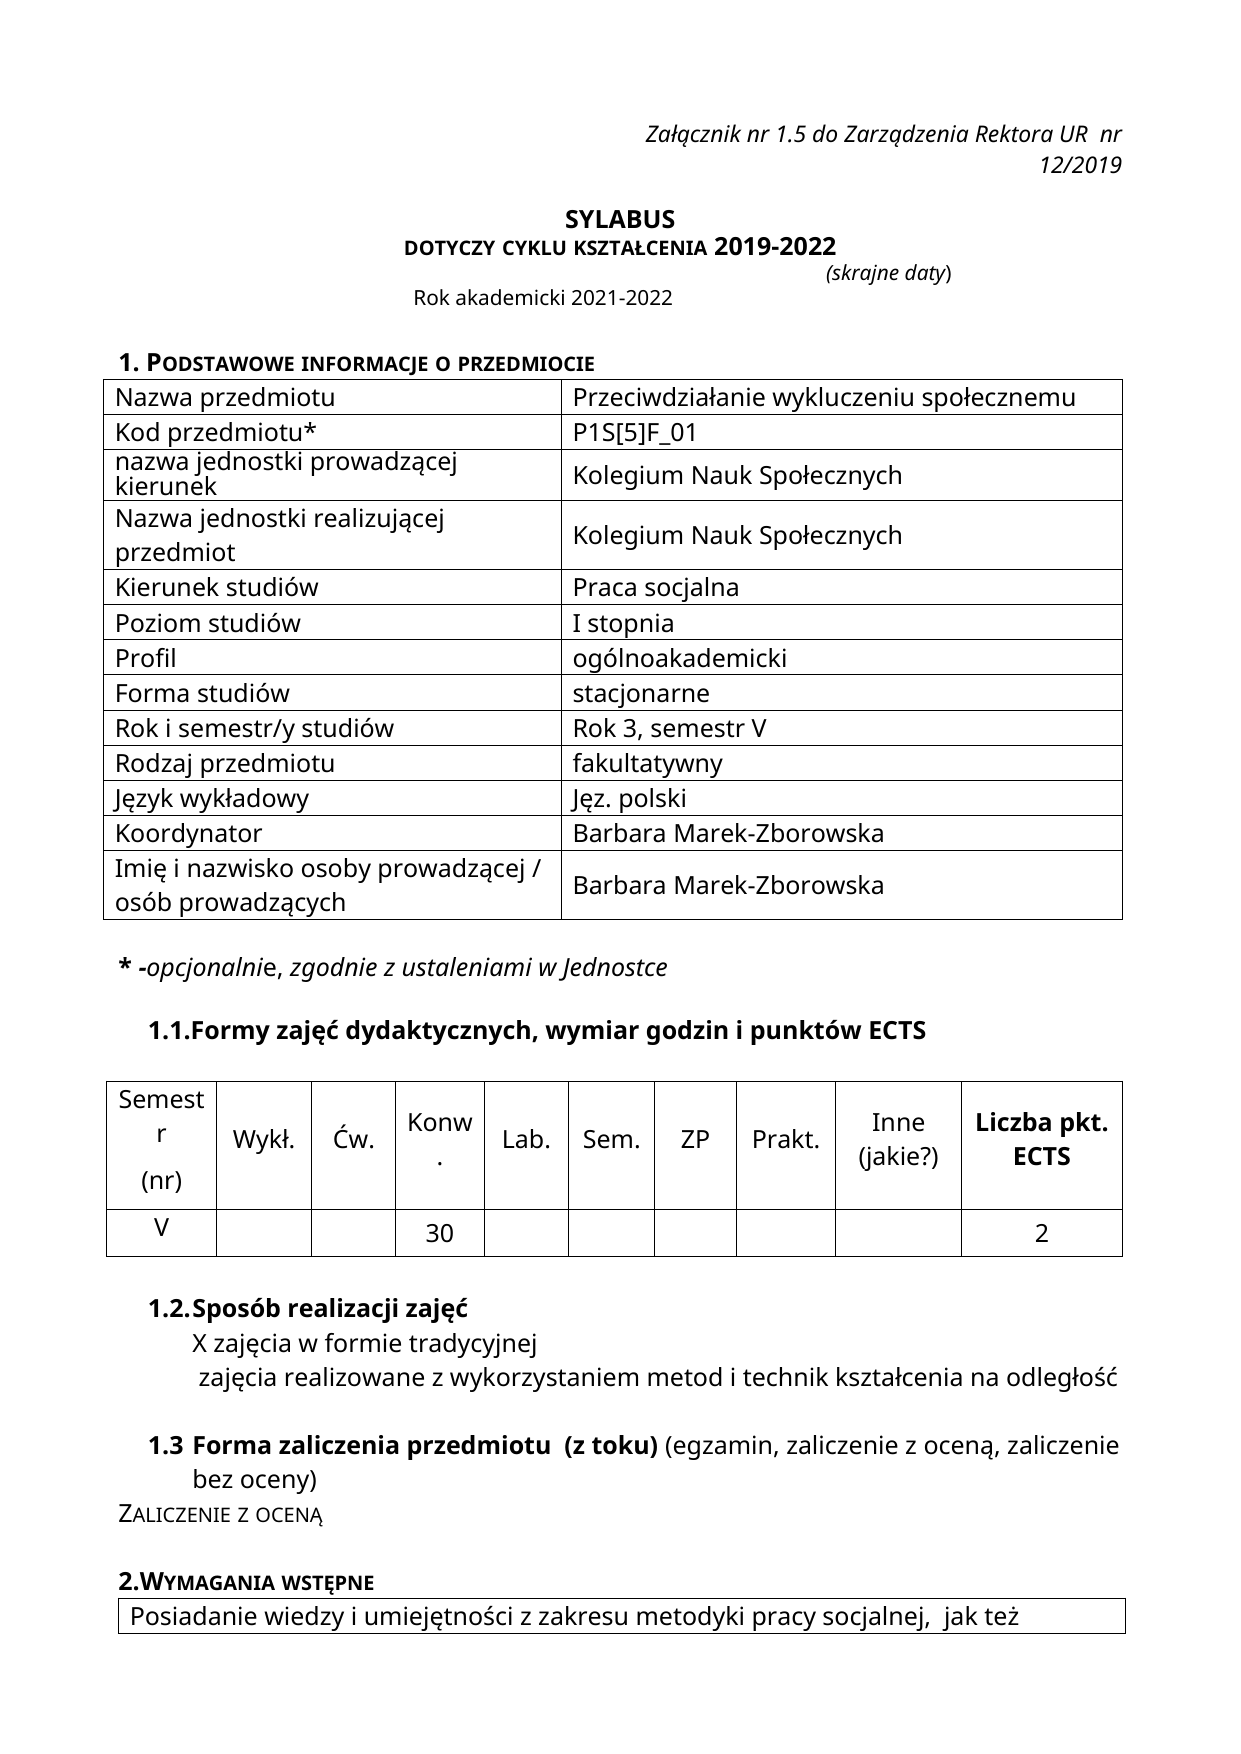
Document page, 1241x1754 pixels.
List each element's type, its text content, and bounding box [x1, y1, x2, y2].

table_header Sem. [569, 1082, 654, 1209]
table_header Liczba pkt. ECTS [962, 1082, 1122, 1209]
table_cell Profil [104, 640, 561, 674]
table_cell V [107, 1210, 216, 1256]
text 1. Podstawowe informacje o przedmiocie [118, 344, 1122, 379]
table_header ZP [655, 1082, 736, 1209]
text Rok akademicki 2021-2022 [118, 286, 1122, 311]
table_cell Imię i nazwisko osoby prowadzącej / osób prowadzących [104, 851, 561, 919]
text 1.3 Forma zaliczenia przedmiotu (z toku) (egzamin, zaliczenie z oceną, zaliczenie bez oceny) [148, 1427, 1122, 1496]
table_header Nazwa przedmiotu [104, 380, 561, 414]
table_cell 2 [962, 1210, 1122, 1256]
table_cell I stopnia [562, 605, 1122, 639]
table_cell Forma studiów [104, 675, 561, 709]
table_cell 30 [396, 1210, 484, 1256]
table_cell Poziom studiów [104, 605, 561, 639]
table_cell [569, 1210, 654, 1256]
table_cell Rok 3, semestr V [562, 711, 1122, 744]
table_header Inne (jakie?) [836, 1082, 961, 1209]
text (skrajne daty) [118, 261, 1122, 286]
table_cell ogólnoakademicki [562, 640, 1122, 674]
table_cell Kod przedmiotu* [104, 415, 561, 449]
table_cell Kolegium Nauk Społecznych [562, 501, 1122, 569]
text 1.1.Formy zajęć dydaktycznych, wymiar godzin i punktów ECTS [148, 1012, 1122, 1047]
table_cell [312, 1210, 395, 1256]
text SYLABUS [118, 201, 1122, 236]
text X zajęcia w formie tradycyjnej [192, 1325, 1122, 1359]
table_cell Barbara Marek-Zborowska [562, 816, 1122, 850]
table_cell [737, 1210, 835, 1256]
table_cell stacjonarne [562, 675, 1122, 709]
table_cell Jęz. polski [562, 781, 1122, 815]
table_header Konw. [396, 1082, 484, 1209]
table_cell Praca socjalna [562, 570, 1122, 604]
table_cell fakultatywny [562, 746, 1122, 780]
table_cell nazwa jednostki prowadzącej kierunek [104, 450, 561, 500]
table_header Wykł. [217, 1082, 311, 1209]
table_cell Barbara Marek-Zborowska [562, 851, 1122, 919]
table_cell Język wykładowy [104, 781, 561, 815]
table_header Lab. [485, 1082, 568, 1209]
table_header Przeciwdziałanie wykluczeniu społecznemu [562, 380, 1122, 414]
text Zaliczenie z oceną [118, 1496, 1122, 1529]
table_cell [217, 1210, 311, 1256]
table_cell Rodzaj przedmiotu [104, 746, 561, 780]
table_header Ćw. [312, 1082, 395, 1209]
table_cell Rok i semestr/y studiów [104, 711, 561, 744]
text * -opcjonalnie, zgodnie z ustaleniami w Jednostce [118, 949, 1122, 983]
table_cell Nazwa jednostki realizującej przedmiot [104, 501, 561, 569]
text 1.2. Sposób realizacji zajęć [148, 1291, 1122, 1325]
table_cell [485, 1210, 568, 1256]
table_cell [836, 1210, 961, 1256]
text zajęcia realizowane z wykorzystaniem metod i technik kształcenia na odległość [192, 1359, 1122, 1393]
table_header Semestr (nr) [107, 1082, 216, 1209]
table_cell Koordynator [104, 816, 561, 850]
text dotyczy cyklu kształcenia 2019-2022 [118, 236, 1122, 261]
table_header Prakt. [737, 1082, 835, 1209]
text Załącznik nr 1.5 do Zarządzenia Rektora UR nr 12/2019 [118, 118, 1122, 181]
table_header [119, 1599, 1125, 1633]
table_cell Kierunek studiów [104, 570, 561, 604]
table_cell Kolegium Nauk Społecznych [562, 450, 1122, 500]
text 2.Wymagania wstępne [118, 1564, 1122, 1598]
table_cell [655, 1210, 736, 1256]
table_cell P1S[5]F_01 [562, 415, 1122, 449]
